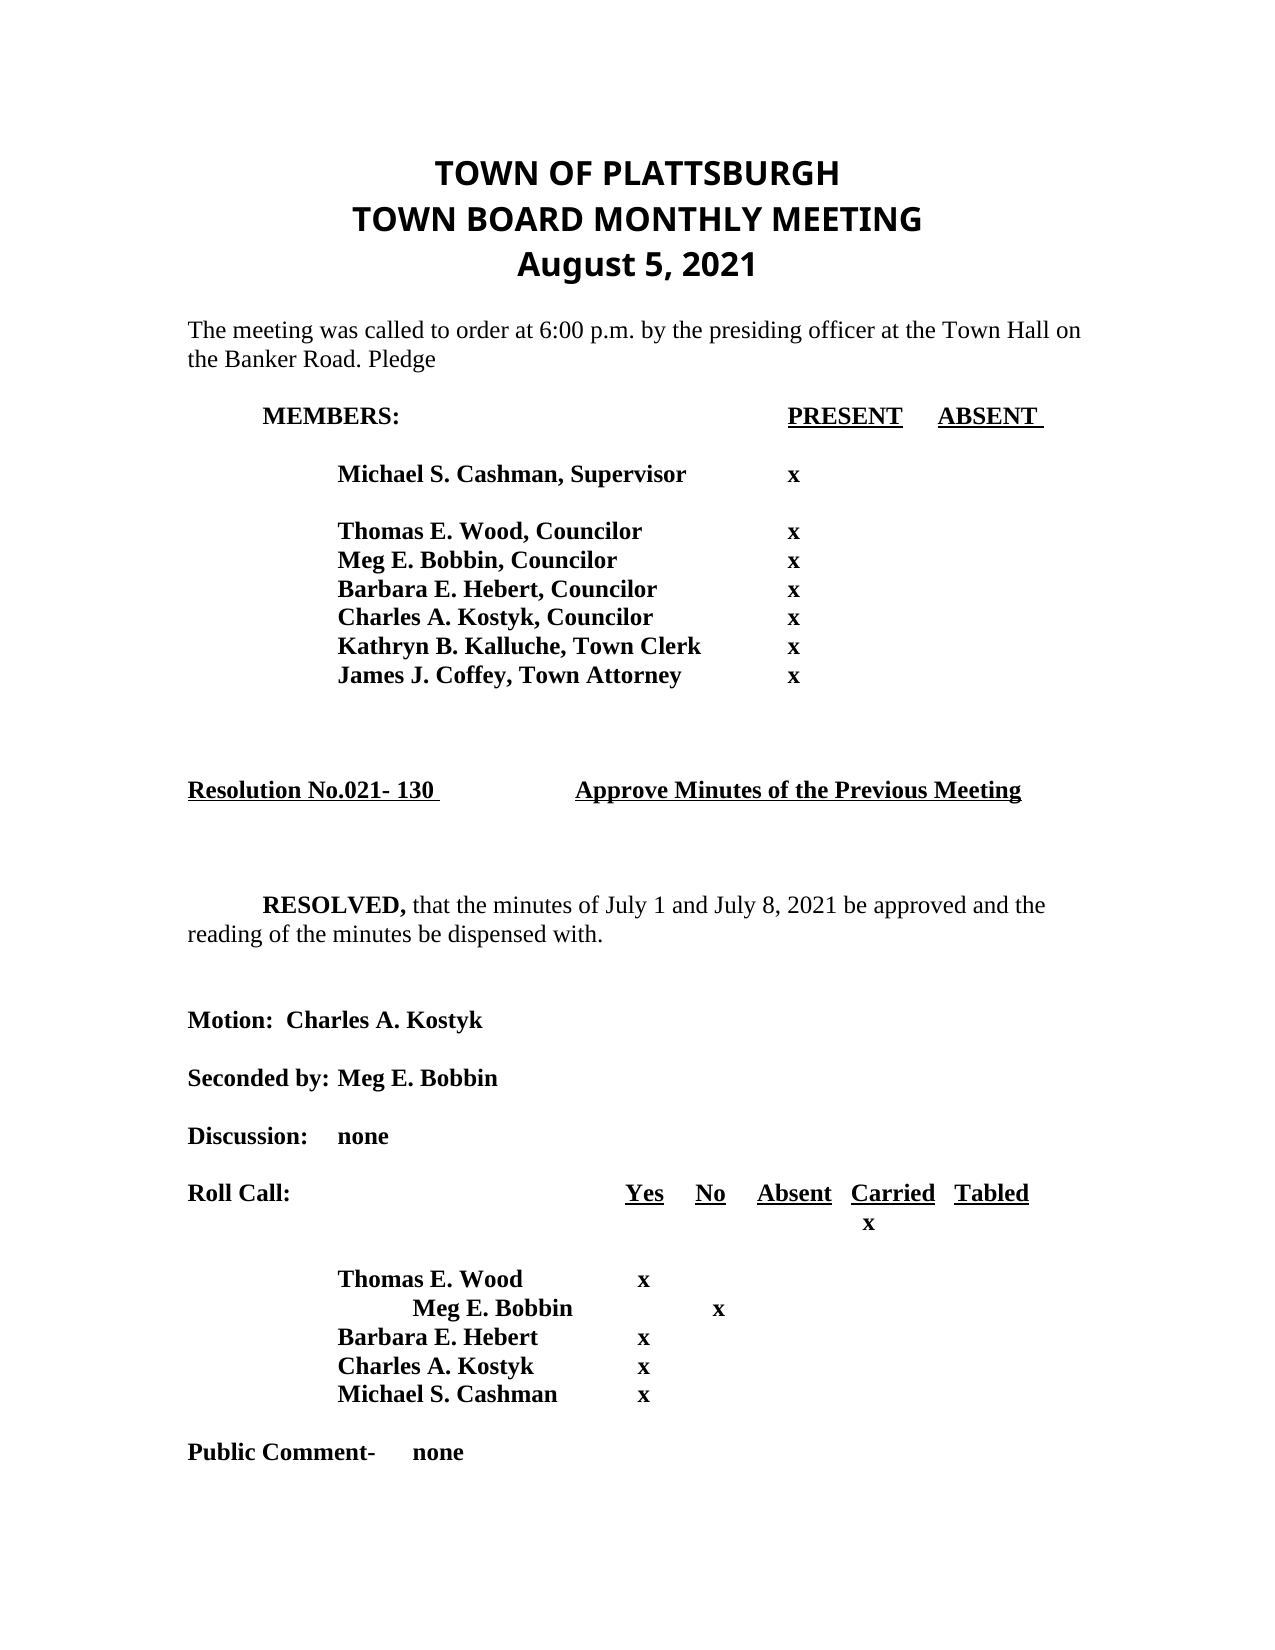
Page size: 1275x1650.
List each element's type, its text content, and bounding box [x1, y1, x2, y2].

text Discussion: none [187, 1121, 1087, 1149]
text Barbara E. Hebert x [187, 1322, 1087, 1351]
text Charles A. Kostyk x [187, 1351, 1087, 1379]
text Barbara E. Hebert, Councilor x [262, 574, 1087, 602]
text James J. Coffey, Town Attorney x [187, 660, 1087, 689]
text Thomas E. Wood x Meg E. Bobbin x [187, 1264, 1087, 1322]
text MEMBERS: PRESENT ABSENT [262, 401, 1087, 430]
text Michael S. Cashman, Supervisor x [337, 459, 1087, 516]
text Seconded by: Meg E. Bobbin [187, 1063, 1087, 1092]
text The meeting was called to order at 6:00 p.m. by the presiding officer at the Town Hall on the Banker Road. Pledge [187, 315, 1087, 372]
text Roll Call: Yes No Absent Carried Tabled [187, 1178, 1087, 1207]
text Michael S. Cashman x [187, 1379, 1087, 1408]
text TOWN BOARD MONTHLY MEETING [187, 195, 1087, 241]
text TOWN OF [187, 150, 1087, 195]
text Motion: Charles A. Kostyk [187, 1005, 1087, 1034]
text Resolution No.021- 130 Approve Minutes of the Previous Meeting [187, 775, 1087, 804]
text x [187, 1207, 1087, 1264]
text Meg E. Bobbin, Councilor x [262, 545, 1087, 574]
subtitle Thomas E. Wood, Councilor x [262, 516, 1087, 545]
subtitle Kathryn B. Kalluche, Town Clerk x [187, 631, 1087, 660]
text Public Comment- none [187, 1437, 1087, 1466]
text August 5, 2021 [187, 241, 1087, 286]
text Charles A. Kostyk, Councilor x [262, 602, 1087, 631]
text RESOLVED, that the minutes of July 1 and July 8, 2021 be approved and the reading of the minutes be dispensed with. [187, 890, 1087, 947]
